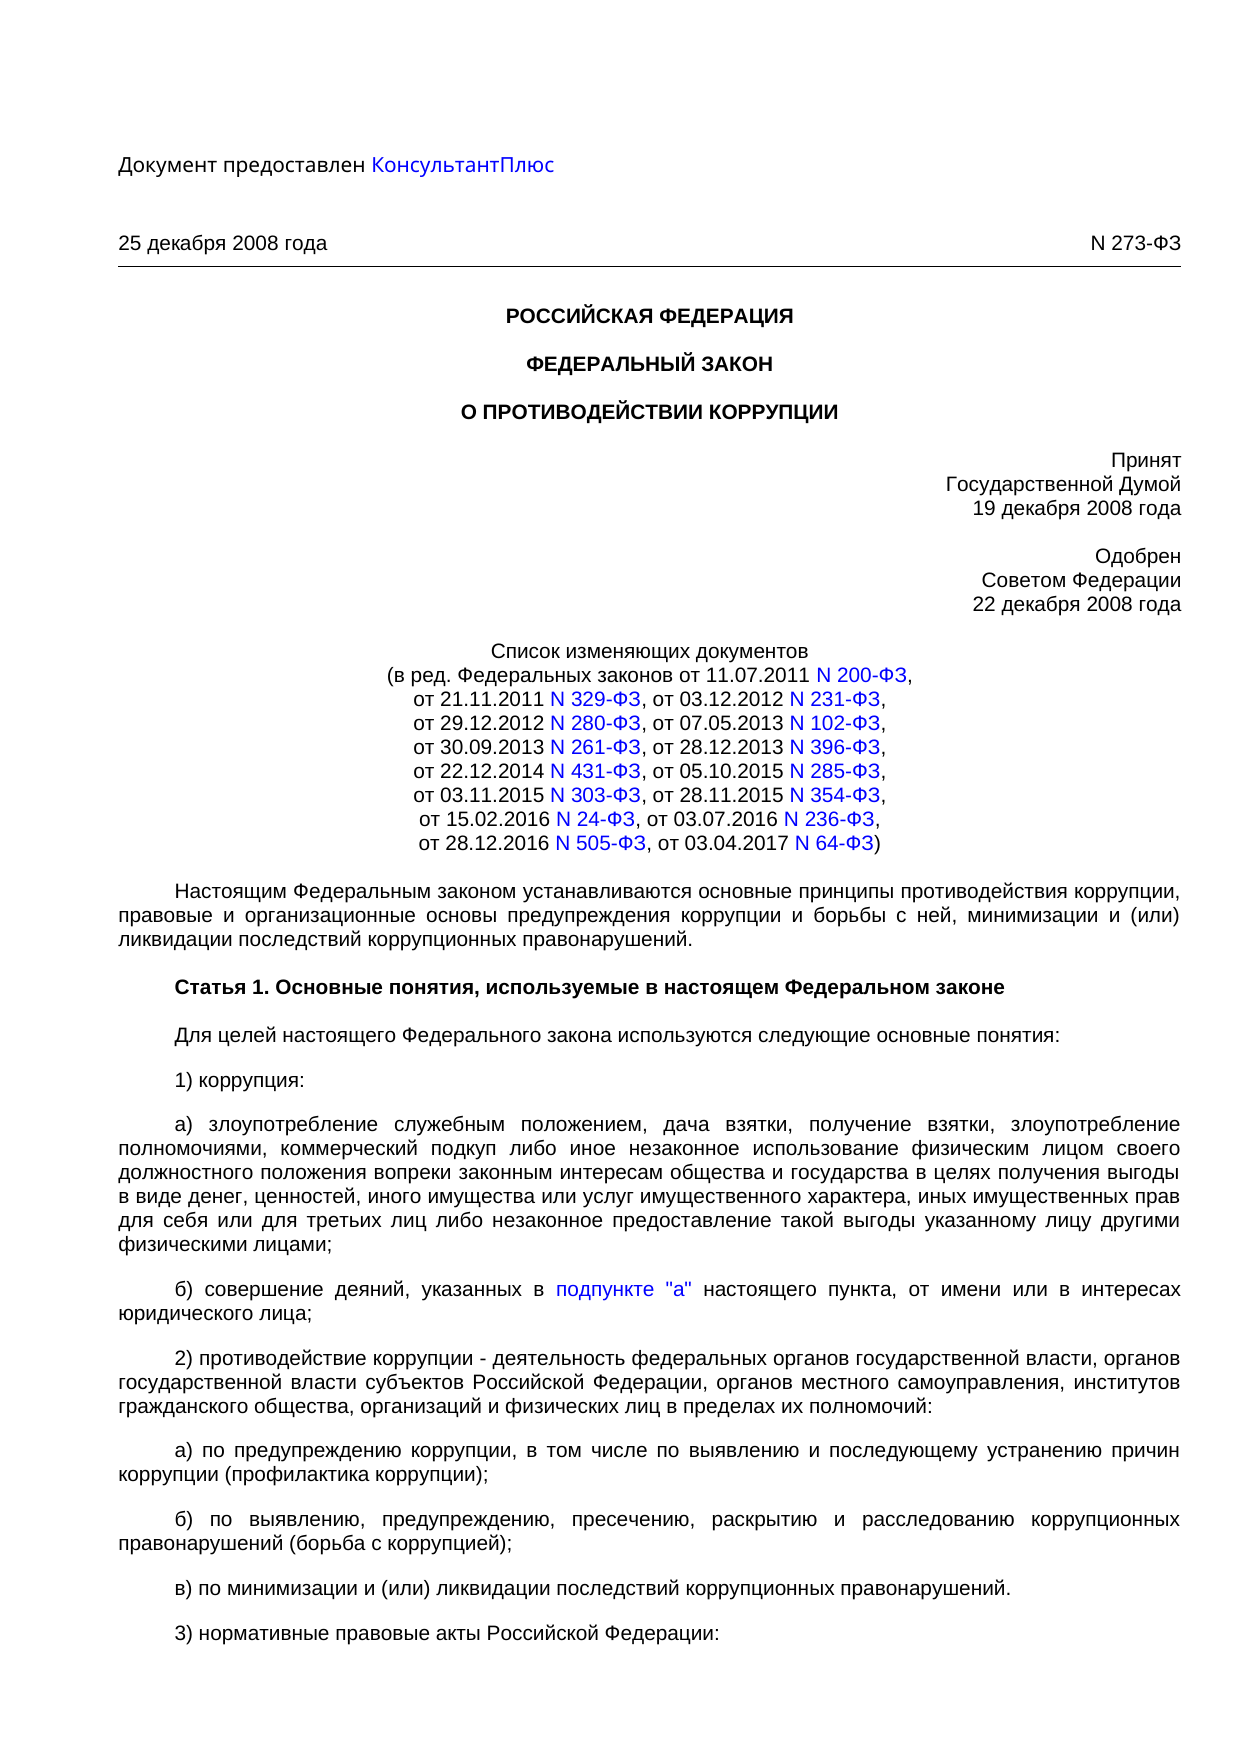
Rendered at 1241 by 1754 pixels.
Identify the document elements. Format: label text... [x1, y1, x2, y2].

text б) совершение деяний, указанных в подпункте "а" настоящего пункта, от имени или в интересах юридического лица; [118, 1277, 1181, 1325]
text от 28.12.2016 N 505-ФЗ, от 03.04.2017 N 64-ФЗ) [118, 831, 1181, 855]
text а) по предупреждению коррупции, в том числе по выявлению и последующему устранению причин коррупции (профилактика коррупции); [118, 1438, 1181, 1486]
text О ПРОТИВОДЕЙСТВИИ КОРРУПЦИИ [118, 400, 1181, 424]
text 1) коррупция: [118, 1067, 1181, 1091]
text Документ предоставлен КонсультантПлюс [118, 150, 1181, 207]
text а) злоупотребление служебным положением, дача взятки, получение взятки, злоупотребление полномочиями, коммерческий подкуп либо иное незаконное использование физическим лицом своего должностного положения вопреки законным интересам общества и государства в целях получения выгоды в виде денег, ценностей, иного имущества или услуг имущественного характера, иных имущественных прав для себя или для третьих лиц либо незаконное предоставление такой выгоды указанному лицу другими физическими лицами; [118, 1112, 1181, 1256]
text ФЕДЕРАЛЬНЫЙ ЗАКОН [118, 352, 1181, 376]
text Государственной Думой [118, 472, 1181, 496]
text от 22.12.2014 N 431-ФЗ, от 05.10.2015 N 285-ФЗ, [118, 759, 1181, 783]
text Для целей настоящего Федерального закона используются следующие основные понятия: [118, 1023, 1181, 1047]
text Одобрен [118, 543, 1181, 567]
text 19 декабря 2008 года [118, 496, 1181, 519]
text от 30.09.2013 N 261-ФЗ, от 28.12.2013 N 396-ФЗ, [118, 735, 1181, 759]
text от 21.11.2011 N 329-ФЗ, от 03.12.2012 N 231-ФЗ, [118, 687, 1181, 711]
text от 15.02.2016 N 24-ФЗ, от 03.07.2016 N 236-ФЗ, [118, 807, 1181, 831]
text от 03.11.2015 N 303-ФЗ, от 28.11.2015 N 354-ФЗ, [118, 783, 1181, 807]
text 3) нормативные правовые акты Российской Федерации: [118, 1621, 1181, 1644]
text Список изменяющих документов [118, 639, 1181, 663]
text Принят [118, 448, 1181, 472]
text Статья 1. Основные понятия, используемые в настоящем Федеральном законе [118, 975, 1181, 999]
text 2) противодействие коррупции - деятельность федеральных органов государственной власти, органов государственной власти субъектов Российской Федерации, органов местного самоуправления, институтов гражданского общества, организаций и физических лиц в пределах их полномочий: [118, 1346, 1181, 1417]
text Настоящим Федеральным законом устанавливаются основные принципы противодействия коррупции, правовые и организационные основы предупреждения коррупции и борьбы с ней, минимизации и (или) ликвидации последствий коррупционных правонарушений. [118, 879, 1181, 951]
text от 29.12.2012 N 280-ФЗ, от 07.05.2013 N 102-ФЗ, [118, 711, 1181, 735]
table_header N 273-ФЗ [650, 231, 1181, 255]
text б) по выявлению, предупреждению, пресечению, раскрытию и расследованию коррупционных правонарушений (борьба с коррупцией); [118, 1507, 1181, 1555]
text в) по минимизации и (или) ликвидации последствий коррупционных правонарушений. [118, 1576, 1181, 1600]
table_header 25 декабря 2008 года [118, 231, 649, 255]
text 22 декабря 2008 года [118, 591, 1181, 615]
text (в ред. Федеральных законов от 11.07.2011 N 200-ФЗ, [118, 663, 1181, 687]
text РОССИЙСКАЯ ФЕДЕРАЦИЯ [118, 304, 1181, 328]
text Советом Федерации [118, 567, 1181, 591]
